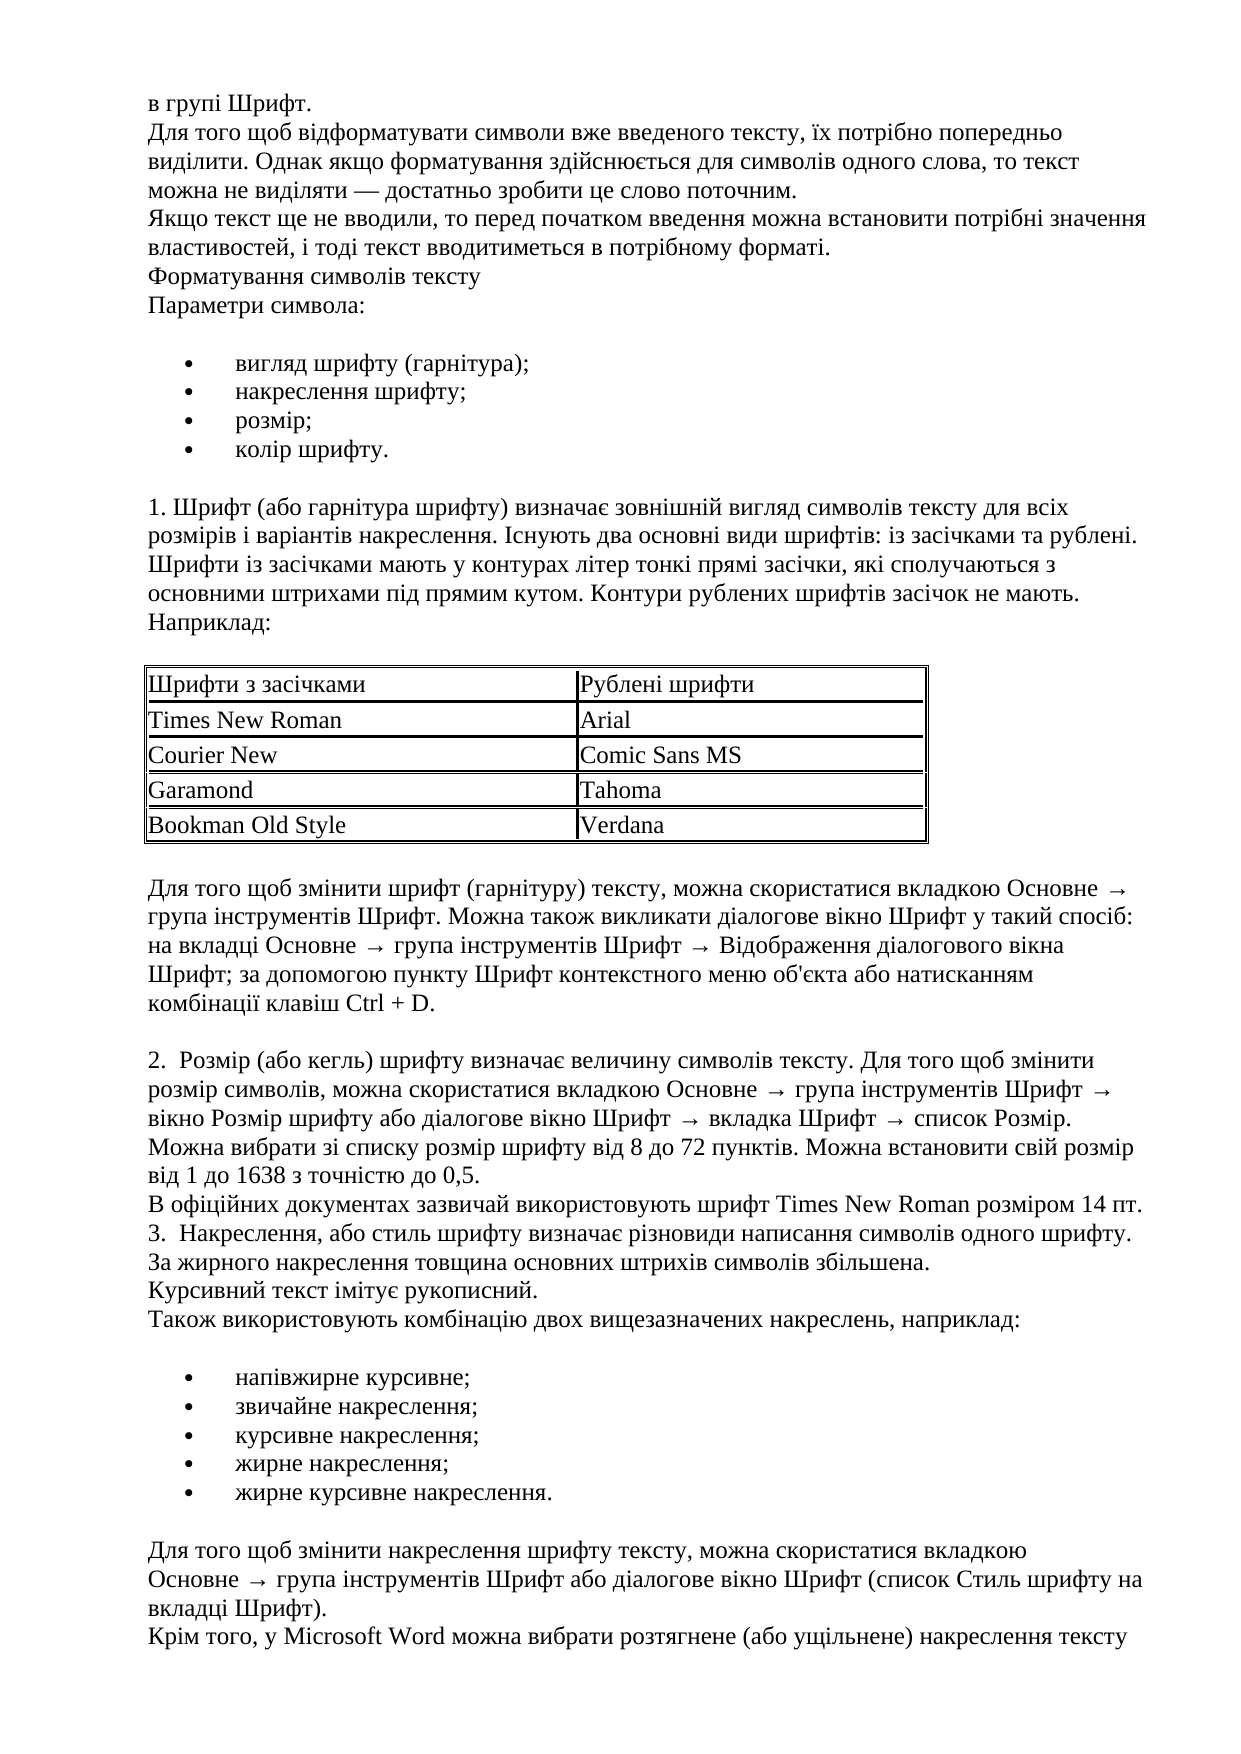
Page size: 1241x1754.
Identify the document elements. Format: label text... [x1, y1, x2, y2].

text 2. Розмір (або кегль) шрифту визначає величину символів тексту. Для того щоб змінити розмір символів, можна скористатися вкладкою Основне → група інструментів Шрифт → вікно Розмір шрифту або діалогове вікно Шрифт → вкладка Шрифт → список Розмір. Можна вибрати зі списку розмір шрифту від 8 до 72 пунктів. Можна встановити свій розмір від 1 до 1638 з точністю до 0,5. В офіційних документах зазвичай використовують шрифт Times New Roman розміром 14 пт. 3. Накреслення, або стиль шрифту визначає різновиди написання символів одного шрифту. За жирного накреслення товщина основних штрихів символів збільшена. Курсивний текст імітує рукописний. Також використовують комбінацію двох вищезазначених накреслень, наприклад: [148, 1046, 1152, 1333]
table_cell Verdana [577, 805, 926, 840]
list накреслення шрифту; [185, 376, 1152, 405]
table_cell Tahoma [579, 770, 926, 805]
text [148, 88, 1152, 318]
list жирне курсивне накреслення. [185, 1477, 1152, 1506]
list вигляд шрифту (гарнітура); [185, 348, 1152, 376]
table_header Рублені шрифти [577, 668, 925, 700]
list напівжирне курсивне; [185, 1362, 1152, 1391]
table_cell Arial [579, 700, 925, 735]
table_cell Comic Sans MS [579, 735, 925, 770]
list курсивне накреслення; [185, 1420, 1152, 1448]
table_cell Courier New [147, 735, 576, 770]
list колір шрифту. [185, 434, 1152, 463]
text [148, 1535, 1152, 1650]
table_cell Bookman Old Style [147, 805, 577, 840]
text Для того щоб змінити шрифт (гарнітуру) тексту, можна скористатися вкладкою Основне → група інструментів Шрифт. Можна також викликати діалогове вікно Шрифт у такий спосіб: на вкладці Основне → група інструментів Шрифт → Відображення діалогового вікна Шрифт; за допомогою пункту Шрифт контекстного меню об'єкта або натисканням комбінації клавіш Ctrl + D. [148, 873, 1152, 1016]
list звичайне накреслення; [185, 1391, 1152, 1420]
text 1. Шрифт (або гарнітура шрифту) визначає зовнішній вигляд символів тексту для всіх розмірів і варіантів накреслення. Існують два основні види шрифтів: із засічками та рублені. Шрифти із засічками мають у контурах літер тонкі прямі засічки, які сполучаються з основними штрихами під прямим кутом. Контури рублених шрифтів засічок не мають. Наприклад: [148, 492, 1152, 636]
list розмір; [185, 405, 1152, 434]
table_cell Times New Roman [147, 700, 576, 735]
list жирне накреслення; [185, 1448, 1152, 1477]
table_header Шрифти з засічками [147, 668, 577, 700]
table_cell Garamond [147, 770, 576, 805]
